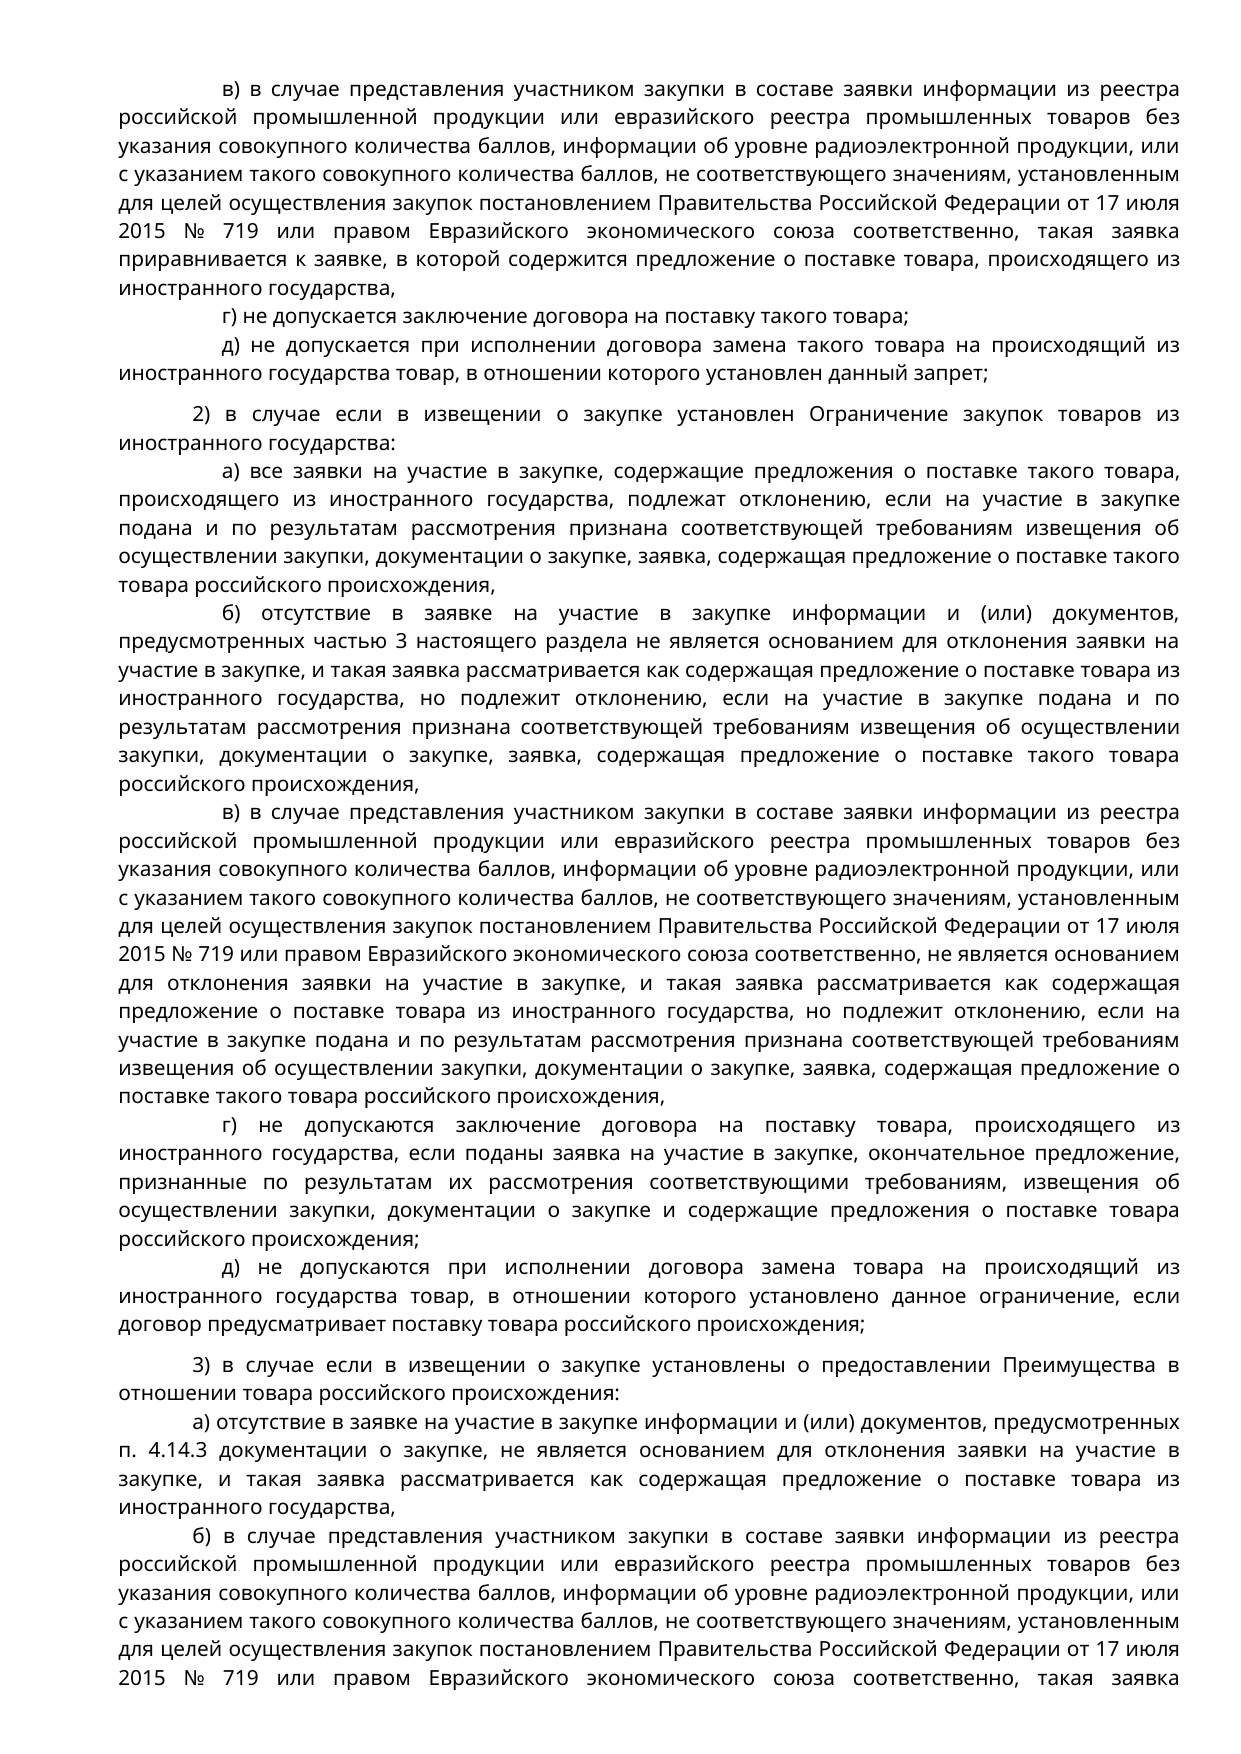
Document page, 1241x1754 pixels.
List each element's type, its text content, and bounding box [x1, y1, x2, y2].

text в) в случае представления участником закупки в составе заявки информации из реестра российской промышленной продукции или евразийского реестра промышленных товаров без указания совокупного количества баллов, информации об уровне радиоэлектронной продукции, или с указанием такого совокупного количества баллов, не соответствующего значениям, установленным для целей осуществления закупок постановлением Правительства Российской Федерации от 17 июля 2015 № 719 или правом Евразийского экономического союза соответственно, такая заявка приравнивается к заявке, в которой содержится предложение о поставке товара, происходящего из иностранного государства, [118, 74, 1181, 301]
text 2) в случае если в извещении о закупке установлен Ограничение закупок товаров из иностранного государства: [118, 399, 1181, 456]
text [118, 1521, 1181, 1691]
text а) все заявки на участие в закупке, содержащие предложения о поставке такого товара, происходящего из иностранного государства, подлежат отклонению, если на участие в закупке подана и по результатам рассмотрения признана соответствующей требованиям извещения об осуществлении закупки, документации о закупке, заявка, содержащая предложение о поставке такого товара российского происхождения, [118, 456, 1181, 598]
text д) не допускается при исполнении договора замена такого товара на происходящий из иностранного государства товар, в отношении которого установлен данный запрет; [118, 330, 1181, 387]
text в) в случае представления участником закупки в составе заявки информации из реестра российской промышленной продукции или евразийского реестра промышленных товаров без указания совокупного количества баллов, информации об уровне радиоэлектронной продукции, или с указанием такого совокупного количества баллов, не соответствующего значениям, установленным для целей осуществления закупок постановлением Правительства Российской Федерации от 17 июля 2015 № 719 или правом Евразийского экономического союза соответственно, не является основанием для отклонения заявки на участие в закупке, и такая заявка рассматривается как содержащая предложение о поставке товара из иностранного государства, но подлежит отклонению, если на участие в закупке подана и по результатам рассмотрения признана соответствующей требованиям извещения об осуществлении закупки, документации о закупке, заявка, содержащая предложение о поставке такого товара российского происхождения, [118, 797, 1181, 1110]
text а) отсутствие в заявке на участие в закупке информации и (или) документов, предусмотренных п. 4.14.3 документации о закупке, не является основанием для отклонения заявки на участие в закупке, и такая заявка рассматривается как содержащая предложение о поставке товара из иностранного государства, [118, 1407, 1181, 1521]
text д) не допускаются при исполнении договора замена товара на происходящий из иностранного государства товар, в отношении которого установлено данное ограничение, если договор предусматривает поставку товара российского происхождения; [118, 1252, 1181, 1338]
text б) отсутствие в заявке на участие в закупке информации и (или) документов, предусмотренных частью 3 настоящего раздела не является основанием для отклонения заявки на участие в закупке, и такая заявка рассматривается как содержащая предложение о поставке товара из иностранного государства, но подлежит отклонению, если на участие в закупке подана и по результатам рассмотрения признана соответствующей требованиям извещения об осуществлении закупки, документации о закупке, заявка, содержащая предложение о поставке такого товара российского происхождения, [118, 598, 1181, 797]
text г) не допускается заключение договора на поставку такого товара; [118, 301, 1181, 330]
text г) не допускаются заключение договора на поставку товара, происходящего из иностранного государства, если поданы заявка на участие в закупке, окончательное предложение, признанные по результатам их рассмотрения соответствующими требованиям, извещения об осуществлении закупки, документации о закупке и содержащие предложения о поставке товара российского происхождения; [118, 1110, 1181, 1252]
text 3) в случае если в извещении о закупке установлены о предоставлении Преимущества в отношении товара российского происхождения: [118, 1350, 1181, 1407]
